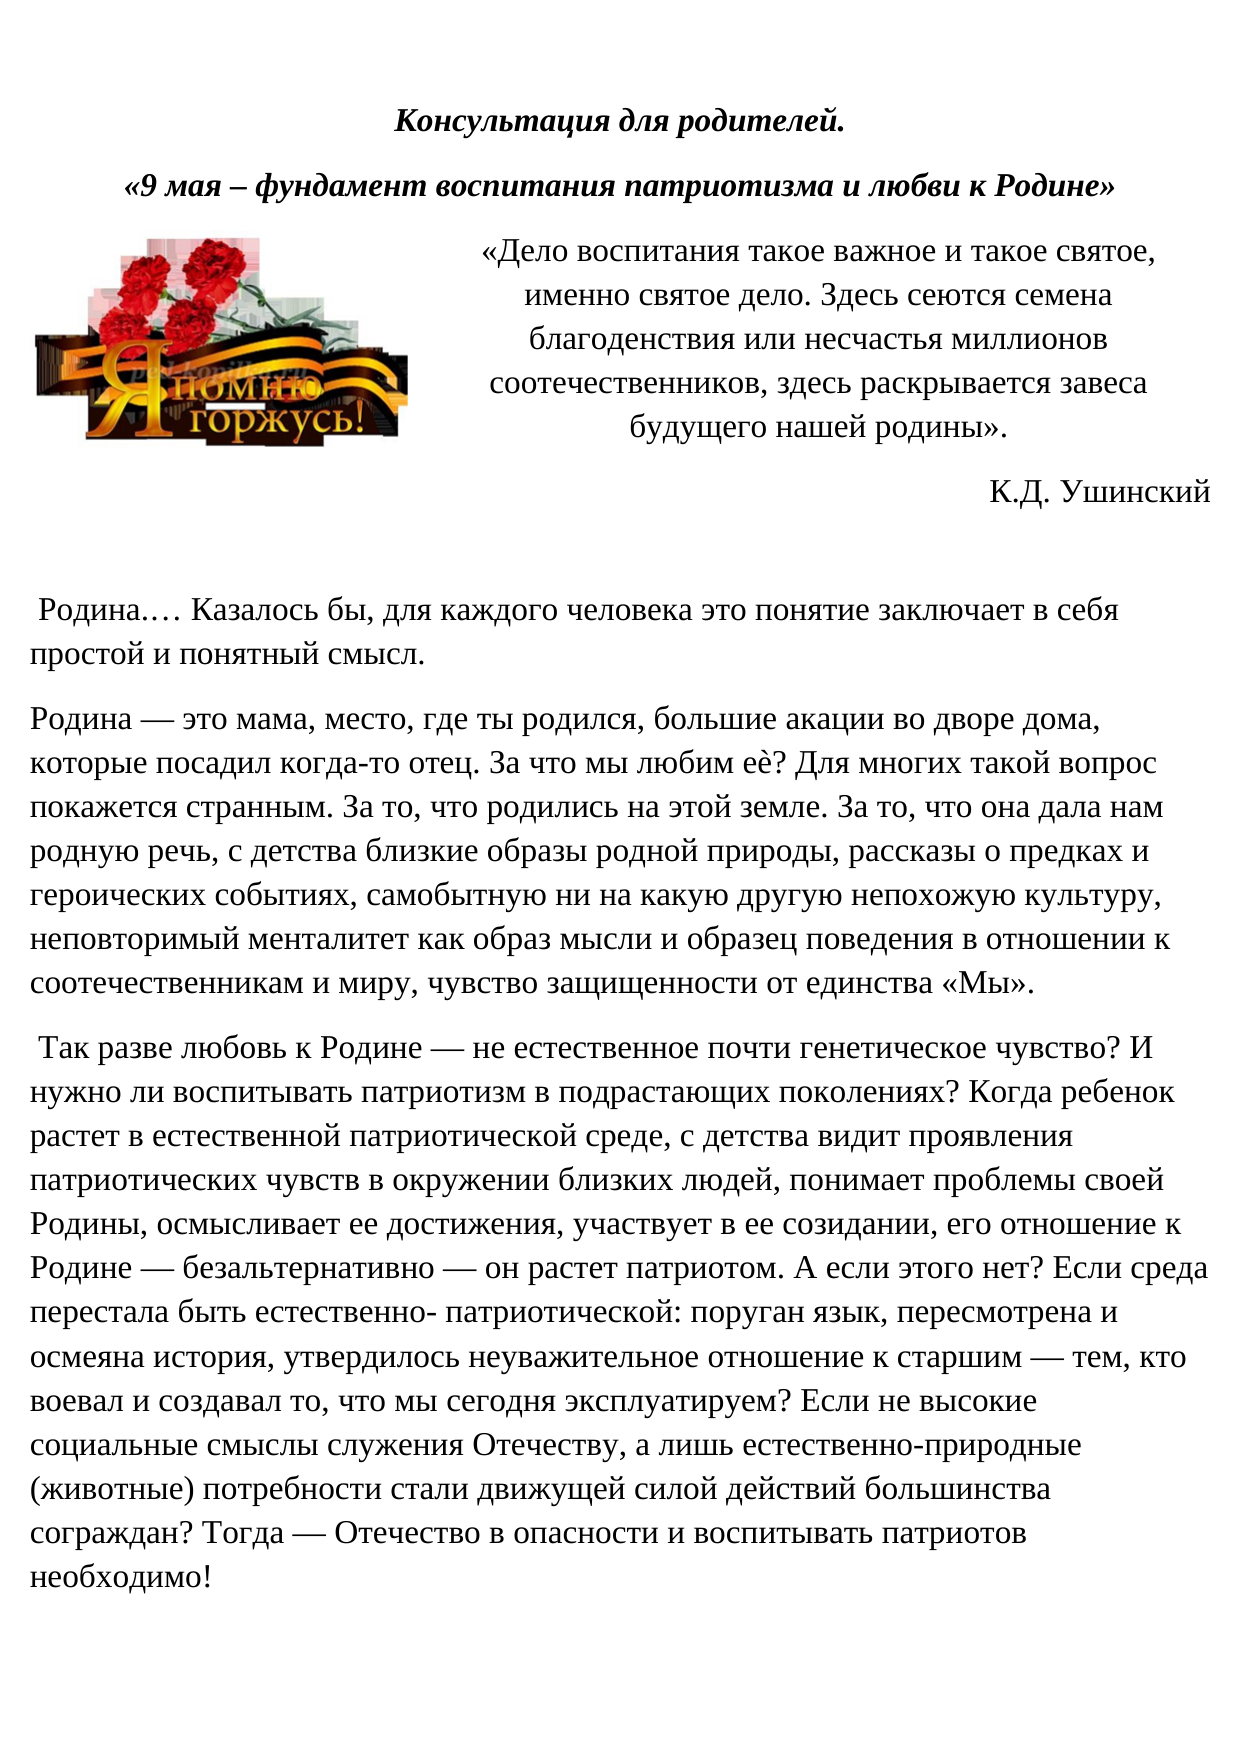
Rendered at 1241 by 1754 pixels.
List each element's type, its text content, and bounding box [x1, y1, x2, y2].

picture [29, 230, 408, 514]
text Родина.… Казалось бы, для каждого человека это понятие заключает в себя простой и понятный смысл. [29, 589, 1211, 672]
text «9 мая – фундамент воспитания патриотизма и любви к Родине» [29, 165, 1211, 203]
text «Дело воспитания такое важное и такое святое, именно святое дело. Здесь сеются семена благоденствия или несчастья миллионов соотечественников, здесь раскрывается завеса будущего нашей родины». [408, 230, 1211, 445]
text Консультация для родителей. [29, 100, 1211, 139]
text Так разве любовь к Родине — не естественное почти генетическое чувство? И нужно ли воспитывать патриотизм в подрастающих поколениях? Когда ребенок растет в естественной патриотической среде, с детства видит проявления патриотических чувств в окружении близких людей, понимает проблемы своей Родины, осмысливает ее достижения, участвует в ее созидании, его отношение к Родине — безальтернативно — он растет патриотом. А если этого нет? Если среда перестала быть естественно- патриотической: поруган язык, пересмотрена и осмеяна история, утвердилось неуважительное отношение к старшим — тем, кто воевал и создавал то, что мы сегодня эксплуатируем? Если не высокие социальные смыслы служения Отечеству, а лишь естественно-природные (животные) потребности стали движущей силой действий большинства сограждан? Тогда — Отечество в опасности и воспитывать патриотов необходимо! [29, 1027, 1211, 1594]
text К.Д. Ушинский [408, 471, 1211, 509]
text Родина — это мама, место, где ты родился, большие акации во дворе дома, которые посадил когда-то отец. За что мы любим еѐ? Для многих такой вопрос покажется странным. За то, что родились на этой земле. За то, что она дала нам родную речь, с детства близкие образы родной природы, рассказы о предках и героических событиях, самобытную ни на какую другую непохожую культуру, неповторимый менталитет как образ мысли и образец поведения в отношении к соотечественникам и миру, чувство защищенности от единства «Мы». [29, 698, 1211, 1001]
